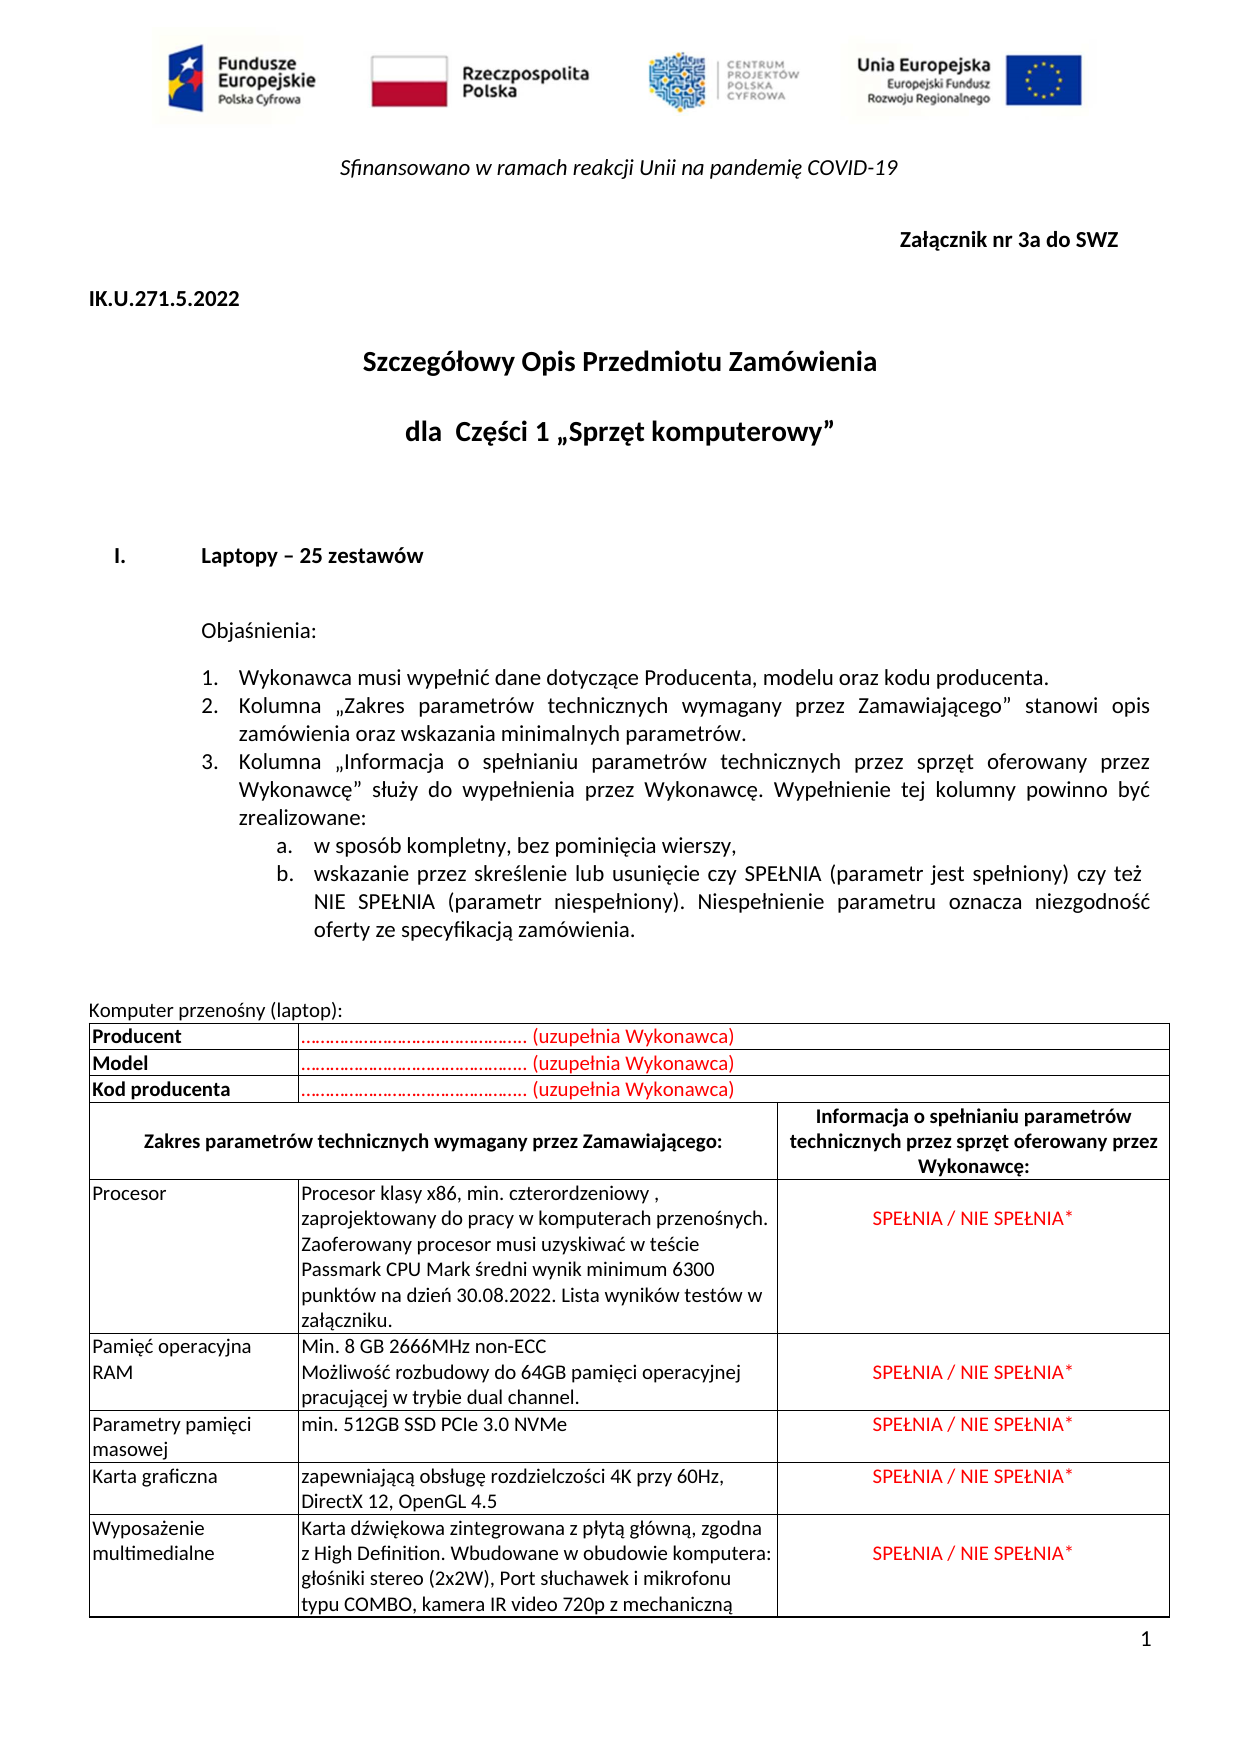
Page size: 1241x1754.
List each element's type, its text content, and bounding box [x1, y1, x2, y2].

table_cell Informacja o spełnianiu parametrów technicznych przez sprzęt oferowany przez Wykonawcę: [778, 1103, 1169, 1179]
text Załącznik nr 3a do SWZ [826, 225, 1152, 253]
list Kolumna „Zakres parametrów technicznych wymagany przez Zamawiającego” stanowi opis zamówienia oraz wskazania minimalnych parametrów. [201, 691, 1152, 747]
list Wykonawca musi wypełnić dane dotyczące Producenta, modelu oraz kodu producenta. [201, 663, 1152, 691]
table_cell min. 512GB SSD PCIe 3.0 NVMe [299, 1411, 777, 1462]
list wskazanie przez skreślenie lub usunięcie czy SPEŁNIA (parametr jest spełniony) czy też NIE SPEŁNIA (parametr niespełniony). Niespełnienie parametru oznacza niezgodność oferty ze specyfikacją zamówienia. [276, 859, 1152, 943]
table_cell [299, 1515, 777, 1616]
table_cell Min. 8 GB 2666MHz non-ECC Możliwość rozbudowy do 64GB pamięci operacyjnej pracującej w trybie dual channel. [299, 1334, 777, 1410]
table_cell zapewniającą obsługę rozdzielczości 4K przy 60Hz, DirectX 12, OpenGL 4.5 [299, 1463, 777, 1514]
table_cell Pamięć operacyjna RAM [90, 1334, 298, 1410]
text dla Części 1 „Sprzęt komputerowy” [89, 413, 1152, 448]
table_cell Parametry pamięci masowej [90, 1411, 298, 1462]
list w sposób kompletny, bez pominięcia wierszy, [276, 831, 1152, 859]
table_cell Procesor [90, 1180, 298, 1333]
text Komputer przenośny (laptop): [89, 997, 1152, 1022]
table_cell SPEŁNIA / NIE SPEŁNIA* [778, 1334, 1169, 1410]
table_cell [90, 1515, 298, 1616]
table_cell Kod producenta [90, 1076, 298, 1102]
table_cell Model [90, 1050, 298, 1075]
text Objaśnienia: [201, 616, 1152, 644]
text Szczegółowy Opis Przedmiotu Zamówienia [89, 343, 1152, 378]
table_cell SPEŁNIA / NIE SPEŁNIA* [778, 1463, 1169, 1514]
list Kolumna „Informacja o spełnianiu parametrów technicznych przez sprzęt oferowany przez Wykonawcę” służy do wypełnienia przez Wykonawcę. Wypełnienie tej kolumny powinno być zrealizowane: [201, 747, 1152, 831]
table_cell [778, 1515, 1169, 1616]
table_header ……………………………………….. (uzupełnia Wykonawca) [299, 1024, 1169, 1049]
picture [151, 27, 1098, 135]
table_cell ……………………………………….. (uzupełnia Wykonawca) [299, 1050, 1169, 1075]
table_header Producent [90, 1024, 298, 1049]
table_cell ……………………………………….. (uzupełnia Wykonawca) [299, 1076, 1169, 1102]
table_cell SPEŁNIA / NIE SPEŁNIA* [778, 1180, 1169, 1333]
table_cell Karta graficzna [90, 1463, 298, 1514]
table_cell SPEŁNIA / NIE SPEŁNIA* [778, 1411, 1169, 1462]
table_cell Procesor klasy x86, min. czterordzeniowy , zaprojektowany do pracy w komputerach przenośnych. Zaoferowany procesor musi uzyskiwać w teście Passmark CPU Mark średni wynik minimum 6300 punktów na dzień 30.08.2022. Lista wyników testów w załączniku. [299, 1180, 777, 1333]
list Laptopy – 25 zestawów [126, 542, 1152, 569]
table_cell Zakres parametrów technicznych wymagany przez Zamawiającego: [90, 1103, 777, 1179]
text IK.U.271.5.2022 [89, 284, 1152, 312]
